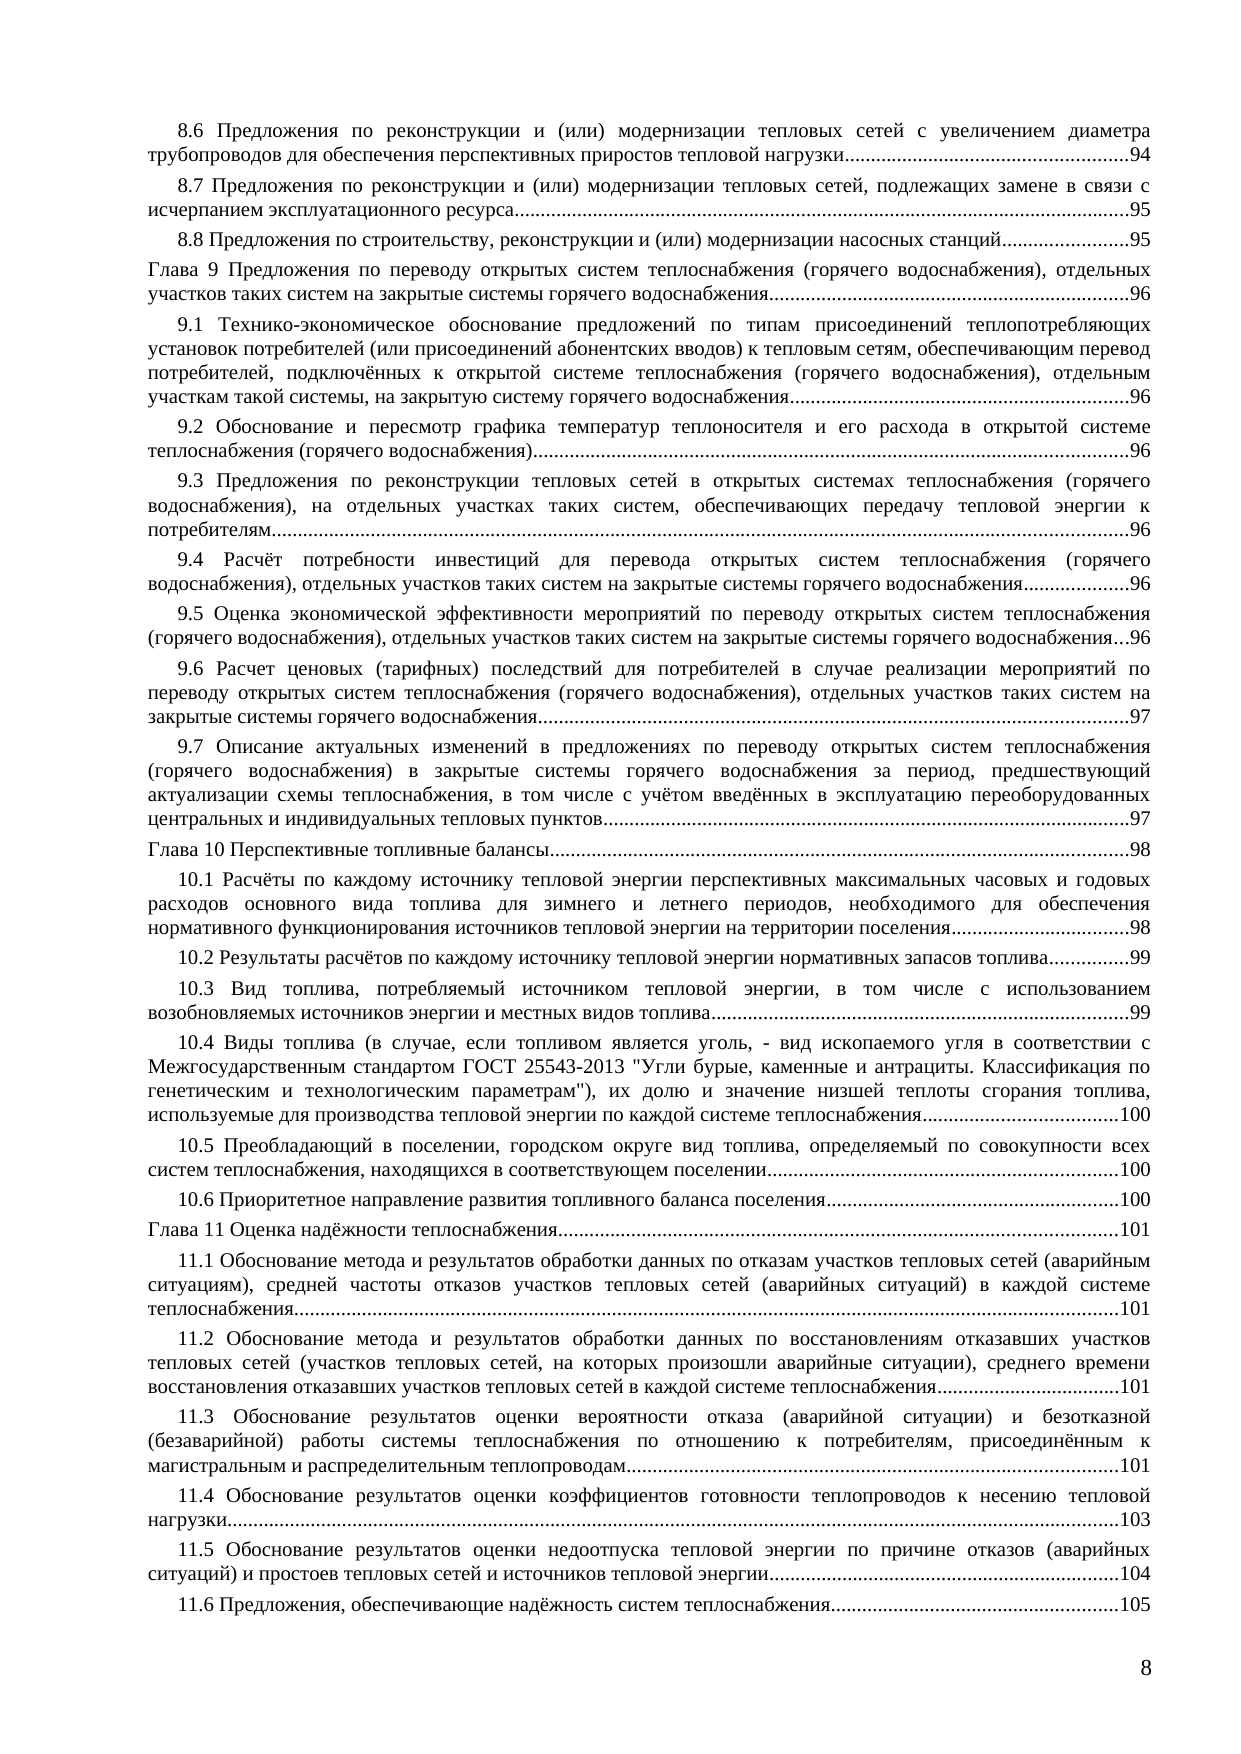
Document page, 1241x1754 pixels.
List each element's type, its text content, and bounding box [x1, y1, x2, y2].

text 9.3 Предложения по реконструкции тепловых сетей в открытых системах теплоснабжения (горячего водоснабжения), на отдельных участках таких систем, обеспечивающих передачу тепловой энергии к потребителям 96 [148, 468, 1152, 541]
text Глава 9 Предложения по переводу открытых систем теплоснабжения (горячего водоснабжения), отдельных участков таких систем на закрытые системы горячего водоснабжения 96 [148, 257, 1152, 305]
text 11.2 Обоснование метода и результатов обработки данных по восстановлениям отказавших участков тепловых сетей (участков тепловых сетей, на которых произошли аварийные ситуации), среднего времени восстановления отказавших участков тепловых сетей в каждой системе теплоснабжения 101 [148, 1326, 1152, 1398]
text 8.6 Предложения по реконструкции и (или) модернизации тепловых сетей с увеличением диаметра трубопроводов для обеспечения перспективных приростов тепловой нагрузки 94 [148, 118, 1152, 166]
text 9.1 Технико-экономическое обоснование предложений по типам присоединений теплопотребляющих установок потребителей (или присоединений абонентских вводов) к тепловым сетям, обеспечивающим перевод потребителей, подключённых к открытой системе теплоснабжения (горячего водоснабжения), отдельным участкам такой системы, на закрытую систему горячего водоснабжения 96 [148, 312, 1152, 408]
text 8.8 Предложения по строительству, реконструкции и (или) модернизации насосных станций 95 [148, 227, 1152, 251]
text 10.5 Преобладающий в поселении, городском округе вид топлива, определяемый по совокупности всех систем теплоснабжения, находящихся в соответствующем поселении 100 [148, 1132, 1152, 1181]
text 10.3 Вид топлива, потребляемый источником тепловой энергии, в том числе с использованием возобновляемых источников энергии и местных видов топлива 99 [148, 976, 1152, 1024]
text 11.4 Обоснование результатов оценки коэффициентов готовности теплопроводов к несению тепловой нагрузки 103 [148, 1483, 1152, 1531]
text 10.6 Приоритетное направление развития топливного баланса поселения 100 [148, 1187, 1152, 1211]
text Глава 10 Перспективные топливные балансы 98 [148, 837, 1152, 861]
text 9.5 Оценка экономической эффективности мероприятий по переводу открытых систем теплоснабжения (горячего водоснабжения), отдельных участков таких систем на закрытые системы горячего водоснабжения 96 [148, 601, 1152, 649]
text 10.1 Расчёты по каждому источнику тепловой энергии перспективных максимальных часовых и годовых расходов основного вида топлива для зимнего и летнего периодов, необходимого для обеспечения нормативного функционирования источников тепловой энергии на территории поселения 98 [148, 867, 1152, 939]
text 11.6 Предложения, обеспечивающие надёжность систем теплоснабжения 105 [148, 1592, 1152, 1616]
text 9.6 Расчет ценовых (тарифных) последствий для потребителей в случае реализации мероприятий по переводу открытых систем теплоснабжения (горячего водоснабжения), отдельных участков таких систем на закрытые системы горячего водоснабжения 97 [148, 656, 1152, 728]
text 9.2 Обоснование и пересмотр графика температур теплоносителя и его расхода в открытой системе теплоснабжения (горячего водоснабжения) 96 [148, 414, 1152, 462]
text 11.5 Обоснование результатов оценки недоотпуска тепловой энергии по причине отказов (аварийных ситуаций) и простоев тепловых сетей и источников тепловой энергии 104 [148, 1537, 1152, 1585]
text 9.4 Расчёт потребности инвестиций для перевода открытых систем теплоснабжения (горячего водоснабжения), отдельных участков таких систем на закрытые системы горячего водоснабжения 96 [148, 547, 1152, 595]
text Глава 11 Оценка надёжности теплоснабжения 101 [148, 1217, 1152, 1241]
text 8.7 Предложения по реконструкции и (или) модернизации тепловых сетей, подлежащих замене в связи с исчерпанием эксплуатационного ресурса 95 [148, 172, 1152, 221]
text 9.7 Описание актуальных изменений в предложениях по переводу открытых систем теплоснабжения (горячего водоснабжения) в закрытые системы горячего водоснабжения за период, предшествующий актуализации схемы теплоснабжения, в том числе с учётом введённых в эксплуатацию переоборудованных центральных и индивидуальных тепловых пунктов 97 [148, 734, 1152, 830]
text 11.3 Обоснование результатов оценки вероятности отказа (аварийной ситуации) и безотказной (безаварийной) работы системы теплоснабжения по отношению к потребителям, присоединённым к магистральным и распределительным теплопроводам 101 [148, 1404, 1152, 1477]
text 10.4 Виды топлива (в случае, если топливом является уголь, - вид ископаемого угля в соответствии с Межгосударственным стандартом ГОСТ 25543-2013 "Угли бурые, каменные и антрациты. Классификация по генетическим и технологическим параметрам"), их долю и значение низшей теплоты сгорания топлива, используемые для производства тепловой энергии по каждой системе теплоснабжения 100 [148, 1030, 1152, 1126]
text 11.1 Обоснование метода и результатов обработки данных по отказам участков тепловых сетей (аварийным ситуациям), средней частоты отказов участков тепловых сетей (аварийных ситуаций) в каждой системе теплоснабжения 101 [148, 1247, 1152, 1320]
text 10.2 Результаты расчётов по каждому источнику тепловой энергии нормативных запасов топлива 99 [148, 945, 1152, 969]
